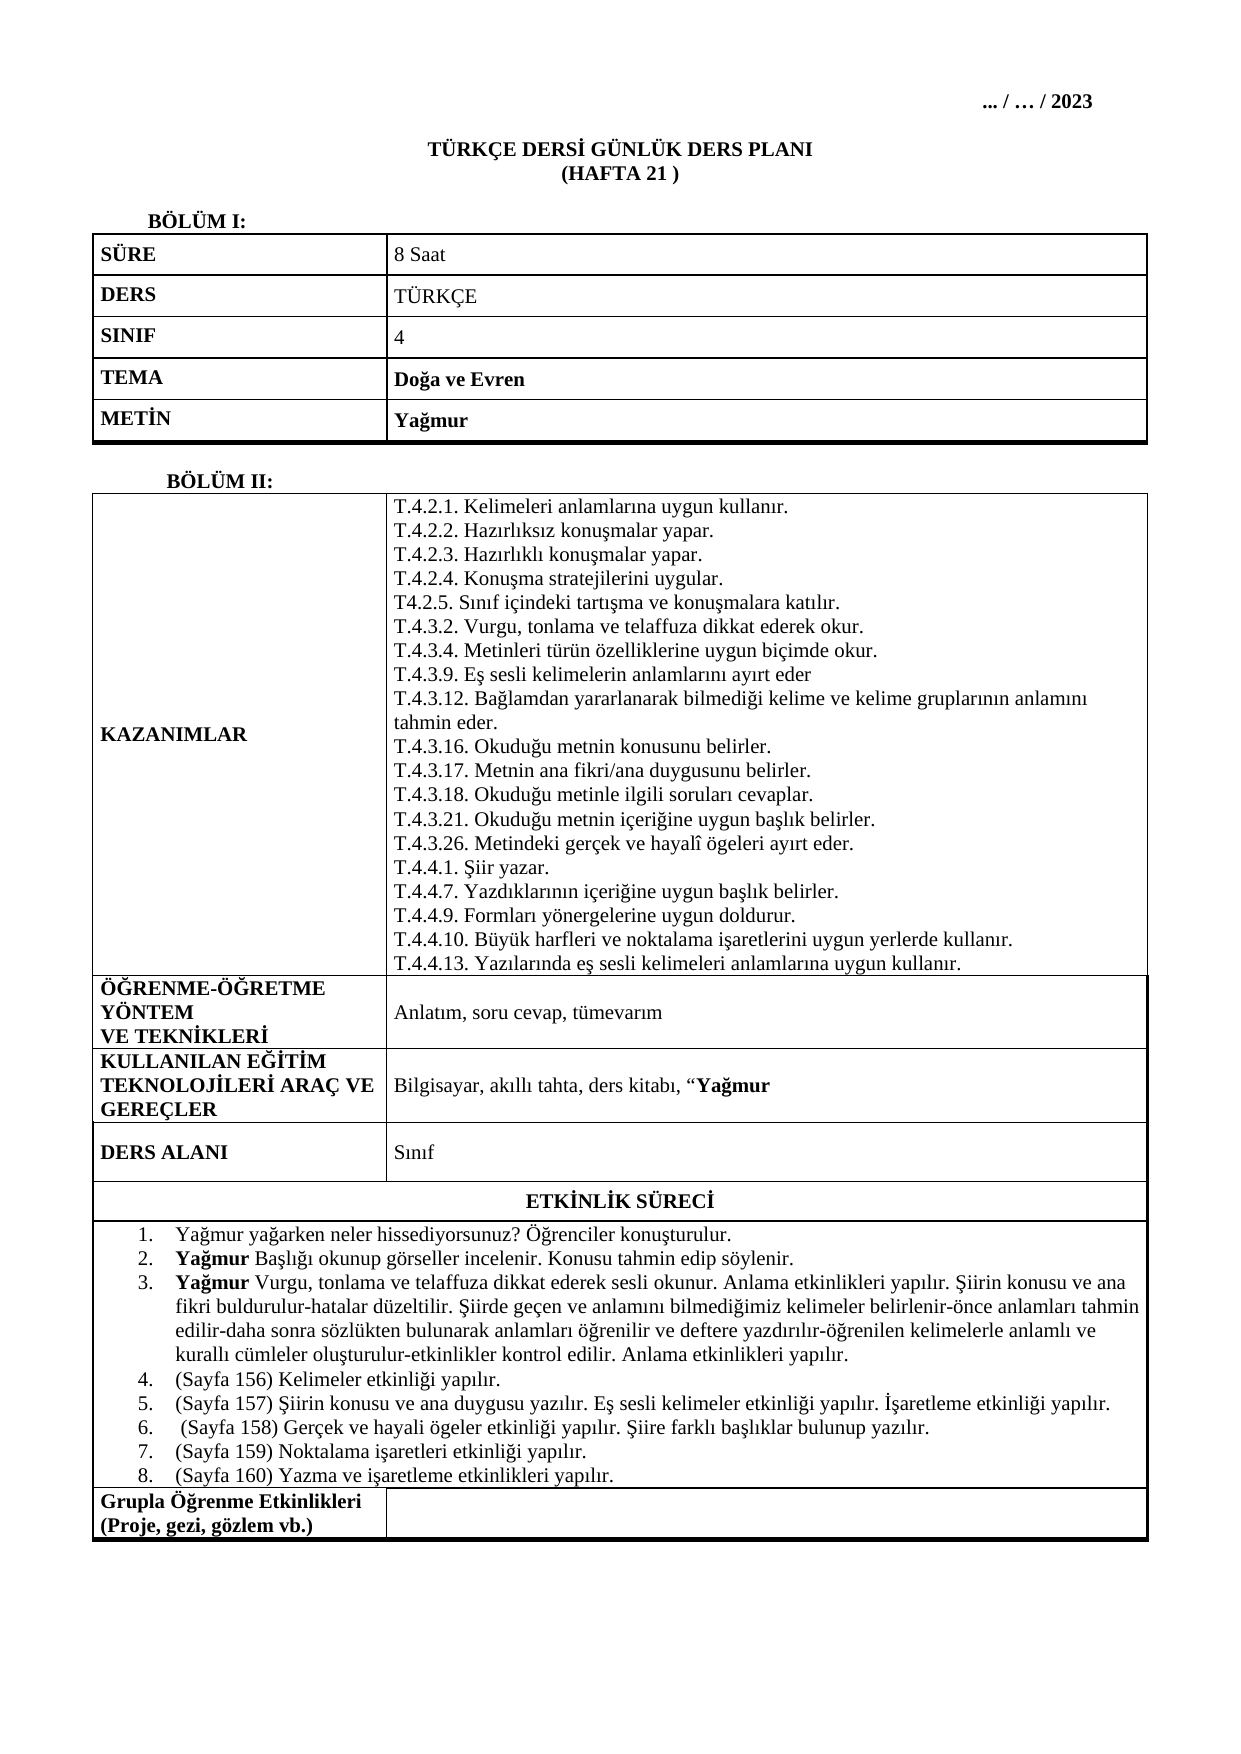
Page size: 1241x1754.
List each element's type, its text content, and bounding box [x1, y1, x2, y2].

table_cell SINIF [94, 317, 386, 357]
table_cell Anlatım, soru cevap, tümevarım [387, 976, 1146, 1048]
table_cell Yağmur [388, 400, 1146, 440]
table_cell TÜRKÇE [388, 276, 1146, 316]
table_cell KULLANILAN EĞİTİM TEKNOLOJİLERİ ARAÇ VE GEREÇLER [93, 1049, 386, 1121]
text ... / … / 2023 [148, 89, 1092, 113]
table_header KAZANIMLAR [93, 494, 386, 975]
table_cell ÖĞRENME-ÖĞRETME YÖNTEM VE TEKNİKLERİ [93, 976, 386, 1048]
table_cell DERS [94, 276, 386, 316]
table_header T.4.2.1. Kelimeleri anlamlarına uygun kullanır. T.4.2.2. Hazırlıksız konuşmalar yapar. T.4.2.3. Hazırlıklı konuşmalar yapar. T.4.2.4. Konuşma stratejilerini uygular. T4.2.5. Sınıf içindeki tartışma ve konuşmalara katılır. T.4.3.2. Vurgu, tonlama ve telaffuza dikkat ederek okur. T.4.3.4. Metinleri türün özelliklerine uygun biçimde okur. T.4.3.9. Eş sesli kelimelerin anlamlarını ayırt eder T.4.3.12. Bağlamdan yararlanarak bilmediği kelime ve kelime gruplarının anlamını tahmin eder. T.4.3.16. Okuduğu metnin konusunu belirler. T.4.3.17. Metnin ana fikri/ana duygusunu belirler. T.4.3.18. Okuduğu metinle ilgili soruları cevaplar. T.4.3.21. Okuduğu metnin içeriğine uygun başlık belirler. T.4.3.26. Metindeki gerçek ve hayalî ögeleri ayırt eder. T.4.4.1. Şiir yazar. T.4.4.7. Yazdıklarının içeriğine uygun başlık belirler. T.4.4.9. Formları yönergelerine uygun doldurur. T.4.4.10. Büyük harfleri ve noktalama işaretlerini uygun yerlerde kullanır. T.4.4.13. Yazılarında eş sesli kelimeleri anlamlarına uygun kullanır. [387, 494, 1147, 975]
table_header 8 Saat [388, 235, 1146, 274]
table_cell Doğa ve Evren [388, 359, 1146, 398]
table_cell Sınıf [387, 1123, 1146, 1181]
table_cell Yağmur yağarken neler hissediyorsunuz? Öğrenciler konuşturulur. Yağmur Başlığı okunup görseller incelenir. Konusu tahmin edip söylenir. Yağmur Vurgu, tonlama ve telaffuza dikkat ederek sesli okunur. Anlama etkinlikleri yapılır. Şiirin konusu ve ana fikri buldurulur-hatalar düzeltilir. Şiirde geçen ve anlamını bilmediğimiz kelimeler belirlenir-önce anlamları tahmin edilir-daha sonra sözlükten bulunarak anlamları öğrenilir ve deftere yazdırılır-öğrenilen kelimelerle anlamlı ve kurallı cümleler oluşturulur-etkinlikler kontrol edilir. Anlama etkinlikleri yapılır. (Sayfa 156) Kelimeler etkinliği yapılır. (Sayfa 157) Şiirin konusu ve ana duygusu yazılır. Eş sesli kelimeler etkinliği yapılır. İşaretleme etkinliği yapılır. (Sayfa 158) Gerçek ve hayali ögeler etkinliği yapılır. Şiire farklı başlıklar bulunup yazılır. (Sayfa 159) Noktalama işaretleri etkinliği yapılır. (Sayfa 160) Yazma ve işaretleme etkinlikleri yapılır. [94, 1222, 1146, 1487]
table_cell DERS ALANI [94, 1123, 386, 1181]
text BÖLÜM I: [148, 209, 1092, 233]
table_header SÜRE [94, 235, 386, 274]
text TÜRKÇE DERSİ GÜNLÜK DERS PLANI [148, 137, 1092, 161]
table_cell ETKİNLİK SÜRECİ [94, 1182, 1146, 1220]
table_cell 4 [388, 317, 1146, 357]
table_cell METİN [94, 400, 386, 440]
text (HAFTA 21 ) [148, 161, 1092, 185]
table_cell [387, 1489, 1146, 1537]
table_cell Grupla Öğrenme Etkinlikleri (Proje, gezi, gözlem vb.) [94, 1488, 386, 1537]
text BÖLÜM II: [148, 468, 1092, 493]
table_cell Bilgisayar, akıllı tahta, ders kitabı, “Yağmur [387, 1049, 1146, 1121]
table_cell TEMA [94, 359, 386, 398]
